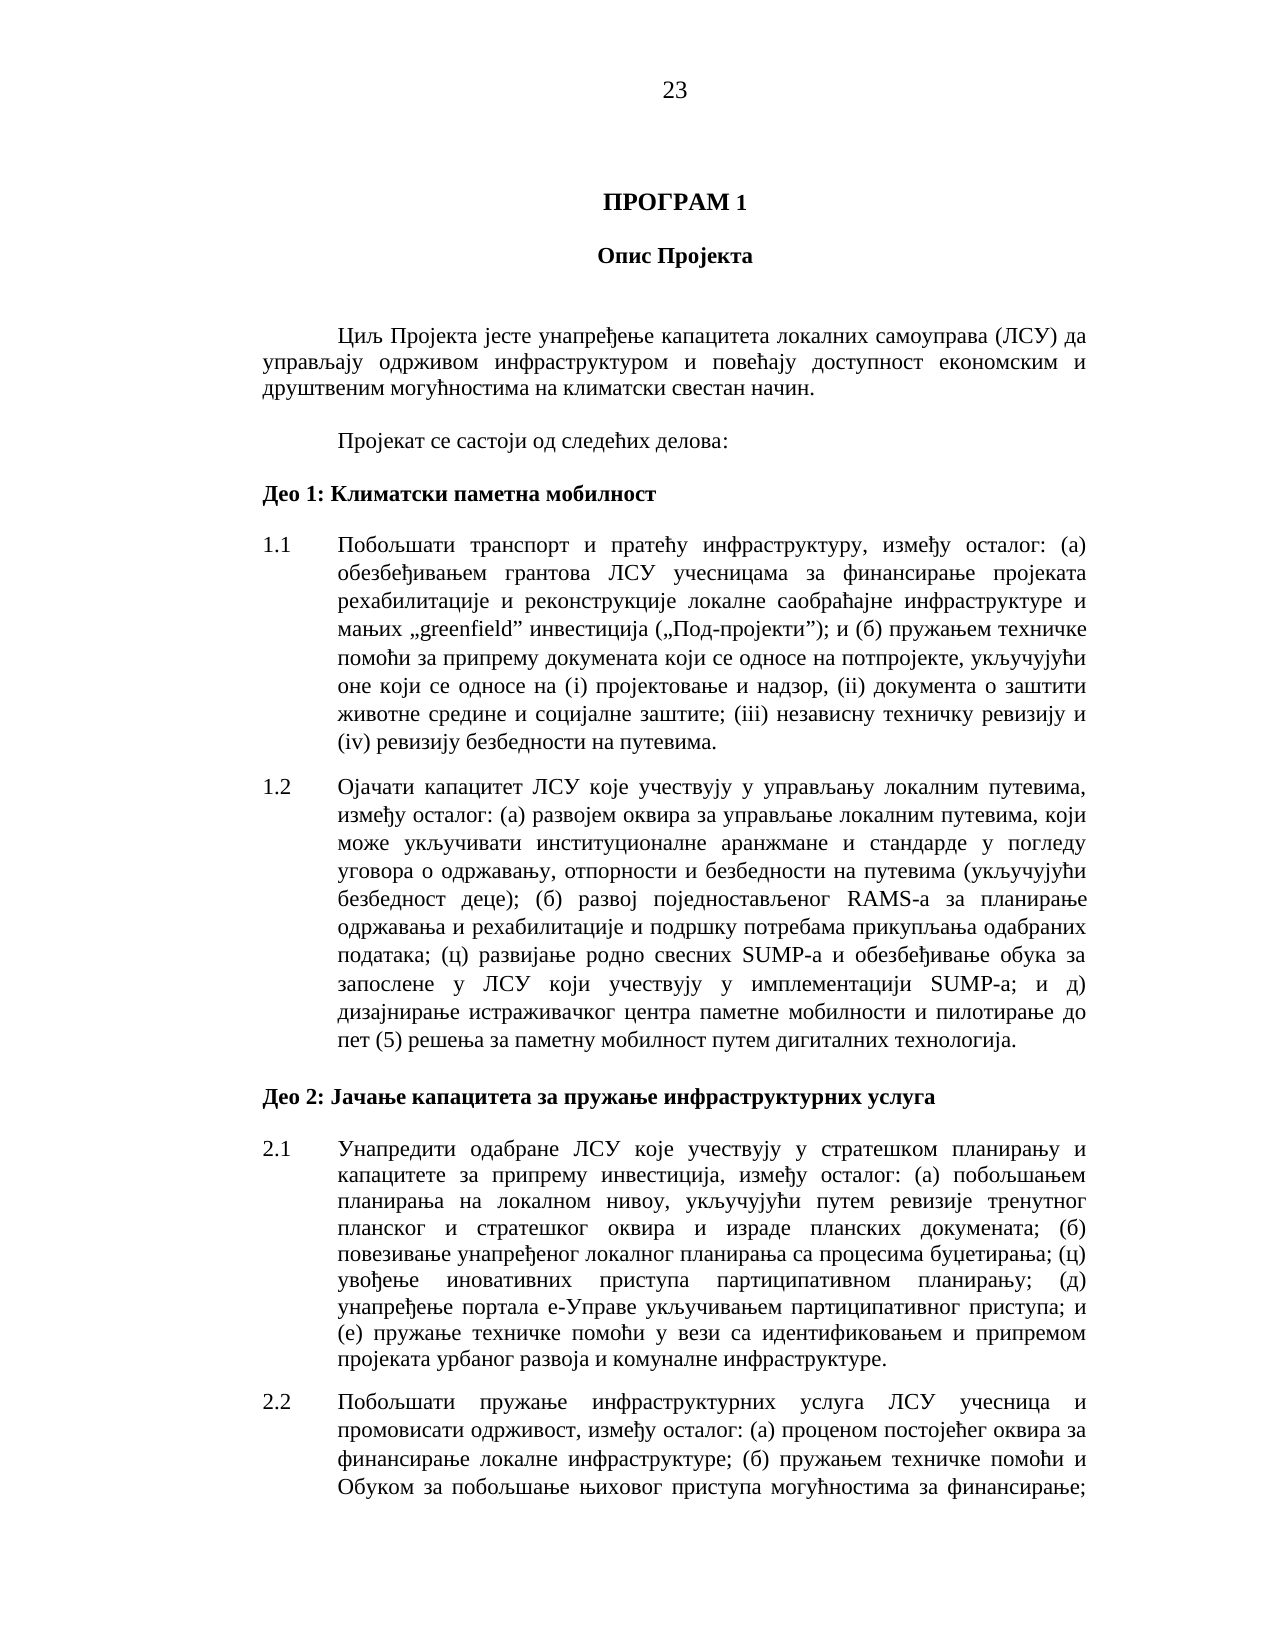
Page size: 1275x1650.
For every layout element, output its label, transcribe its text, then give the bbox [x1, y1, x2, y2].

list 2.1 Унапредити одабране ЛСУ које учествују у стратешком планирању и капацитете за припрему инвестиција, између осталог: (a) побољшањем планирања на локалном нивоу, укључујући путем ревизије тренутног планског и стратешког оквира и израде планских докумената; (б) повезивање унапређеног локалног планирања са процесима буџетирања; (ц) увођење иновативних приступа партиципативном планирању; (д) унапређење портала е-Управе укључивањем партиципативног приступа; и (е) пружање техничке помоћи у вези са идентификовањем и припремом пројеката урбаног развоја и комуналне инфраструктуре. [262, 1134, 1087, 1372]
text Део 2: Јачање капацитета за пружање инфраструктурних услуга [262, 1083, 1087, 1109]
list Побољшати транспорт и пратећу инфраструктуру, између осталог: (а) обезбеђивањем грантова ЛСУ учесницама за финансирање пројеката рехабилитације и реконструкције локалне саобраћајне инфраструктуре и мањих „greenfield” инвестиција („Под-пројекти”); и (б) пружањем техничке помоћи за припрему докумената који се односе на потпројекте, укључујући оне који се односе на (i) пројектовање и надзор, (ii) документа о заштити животне средине и социјалне заштите; (iii) независну техничку ревизију и (iv) ревизију безбедности на путевима. [262, 531, 1087, 754]
text Пројекат се састоји од следећих делова: [262, 427, 1087, 453]
list 1.2 Ојачати капацитет ЛСУ које учествују у управљању локалним путевима, између осталог: (а) развојем оквира за управљање локалним путевима, који може укључивати институционалне аранжмане и стандарде у погледу уговора о одржавању, отпорности и безбедности на путевима (укључујући безбедност деце); (б) развој поједностављеног RAMS-а за планирање одржавања и рехабилитације и подршку потребама прикупљања одабраних података; (ц) развијање родно свесних SUMP-а и обезбеђивање обука за запослене у ЛСУ који учествују у имплементацији SUMP-а; и д) дизајнирање истраживачког центра паметне мобилности и пилотирање до пет (5) решења за паметну мобилност путем дигиталних технологија. [262, 773, 1087, 1052]
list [262, 1388, 1087, 1499]
text Опис Пројекта [262, 243, 1087, 269]
text ПРОГРАМ 1 [262, 187, 1087, 216]
text Део 1: Климатски паметна мобилност [262, 480, 1087, 506]
text Циљ Пројекта јесте унапређење капацитета локалних самоуправа (ЛСУ) да управљају одрживом инфраструктуром и повећају доступност економским и друштвеним могућностима на климатски свестан начин. [262, 322, 1087, 401]
